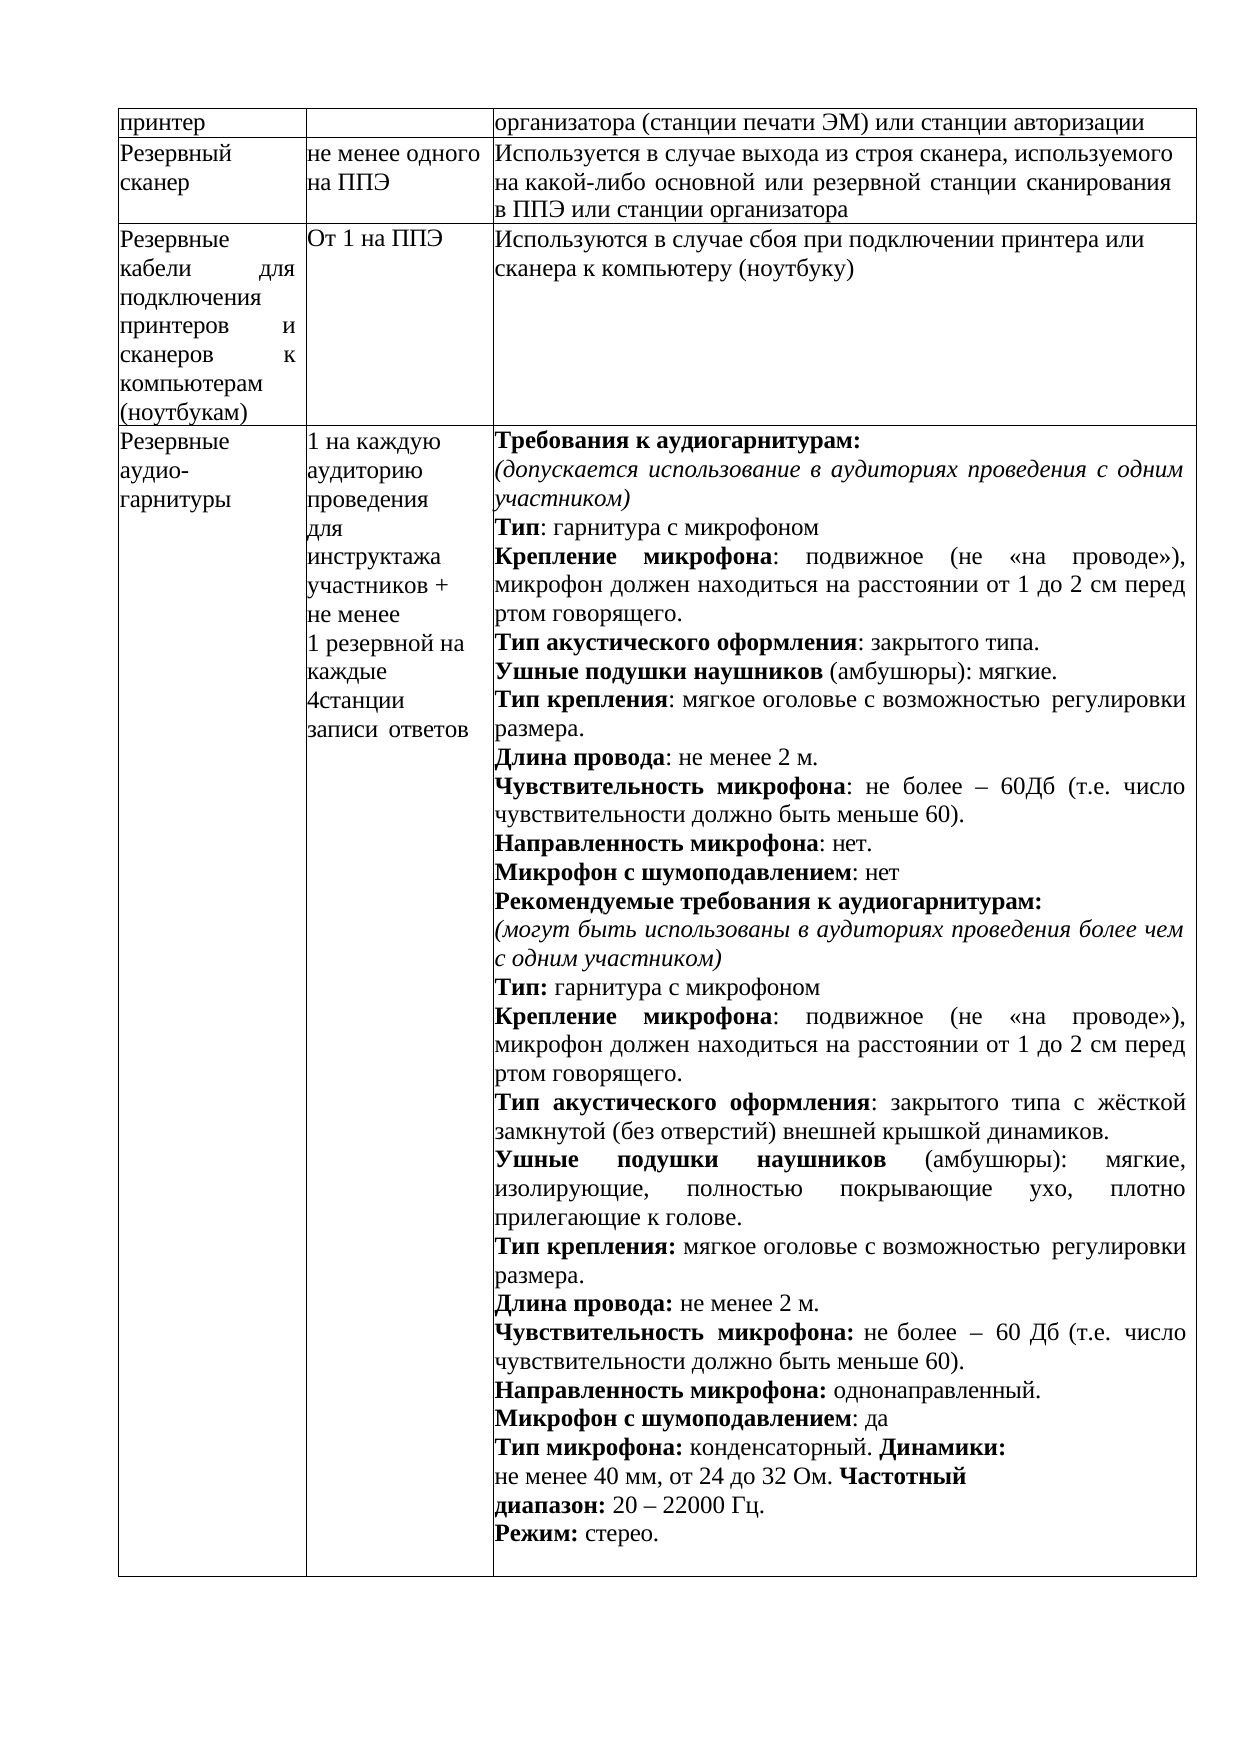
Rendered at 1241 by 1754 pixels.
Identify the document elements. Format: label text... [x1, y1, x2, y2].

table_cell Требования к аудиогарнитурам: (допускается использование в аудиториях проведения с одним участником) Тип: гарнитура с микрофоном Крепление микрофона: подвижное (не «на проводе»), микрофон должен находиться на расстоянии от 1 до 2 см перед ртом говорящего. Тип акустического оформления: закрытого типа. Ушные подушки наушников (амбушюры): мягкие. Тип крепления: мягкое оголовье с возможностью регулировки размера. Длина провода: не менее 2 м. Чувствительность микрофона: не более – 60Дб (т.е. число чувствительности должно быть меньше 60). Направленность микрофона: нет. Микрофон с шумоподавлением: нет Рекомендуемые требования к аудиогарнитурам: (могут быть использованы в аудиториях проведения более чем с одним участником) Тип: гарнитура с микрофоном Крепление микрофона: подвижное (не «на проводе»), микрофон должен находиться на расстоянии от 1 до 2 см перед ртом говорящего. Тип акустического оформления: закрытого типа с жёсткой замкнутой (без отверстий) внешней крышкой динамиков. Ушные подушки наушников (амбушюры): мягкие, изолирующие, полностью покрывающие ухо, плотно прилегающие к голове. Тип крепления: мягкое оголовье с возможностью регулировки размера. Длина провода: не менее 2 м. Чувствительность микрофона: не более – 60 Дб (т.е. число чувствительности должно быть меньше 60). Направленность микрофона: однонаправленный. Микрофон с шумоподавлением: да Тип микрофона: конденсаторный. Динамики: не менее 40 мм, от 24 до 32 Ом. Частотный диапазон: 20 – 22000 Гц. Режим: стерео. [494, 426, 1196, 1576]
table_cell принтер [119, 109, 306, 137]
table_cell От 1 на ППЭ [307, 224, 493, 425]
table_cell 1 на каждую аудиторию проведения для инструктажа участников + не менее 1 резервной на каждые 4станции записи ответов [307, 426, 493, 1576]
table_cell Резервный сканер [119, 138, 306, 223]
table_cell организатора (станции печати ЭМ) или станции авторизации [494, 109, 1196, 137]
table_cell Резервные кабели для подключения принтеров и сканеров к компьютерам (ноутбукам) [119, 224, 306, 425]
table_cell Используется в случае выхода из строя сканера, используемого на какой-либо основной или резервной станции сканирования в ППЭ или станции организатора [494, 138, 1196, 223]
table_cell [307, 109, 493, 137]
table_cell Используются в случае сбоя при подключении принтера или сканера к компьютеру (ноутбуку) [494, 224, 1196, 425]
table_cell Резервные аудио- гарнитуры [119, 426, 306, 1576]
table_cell не менее одного на ППЭ [307, 138, 493, 223]
